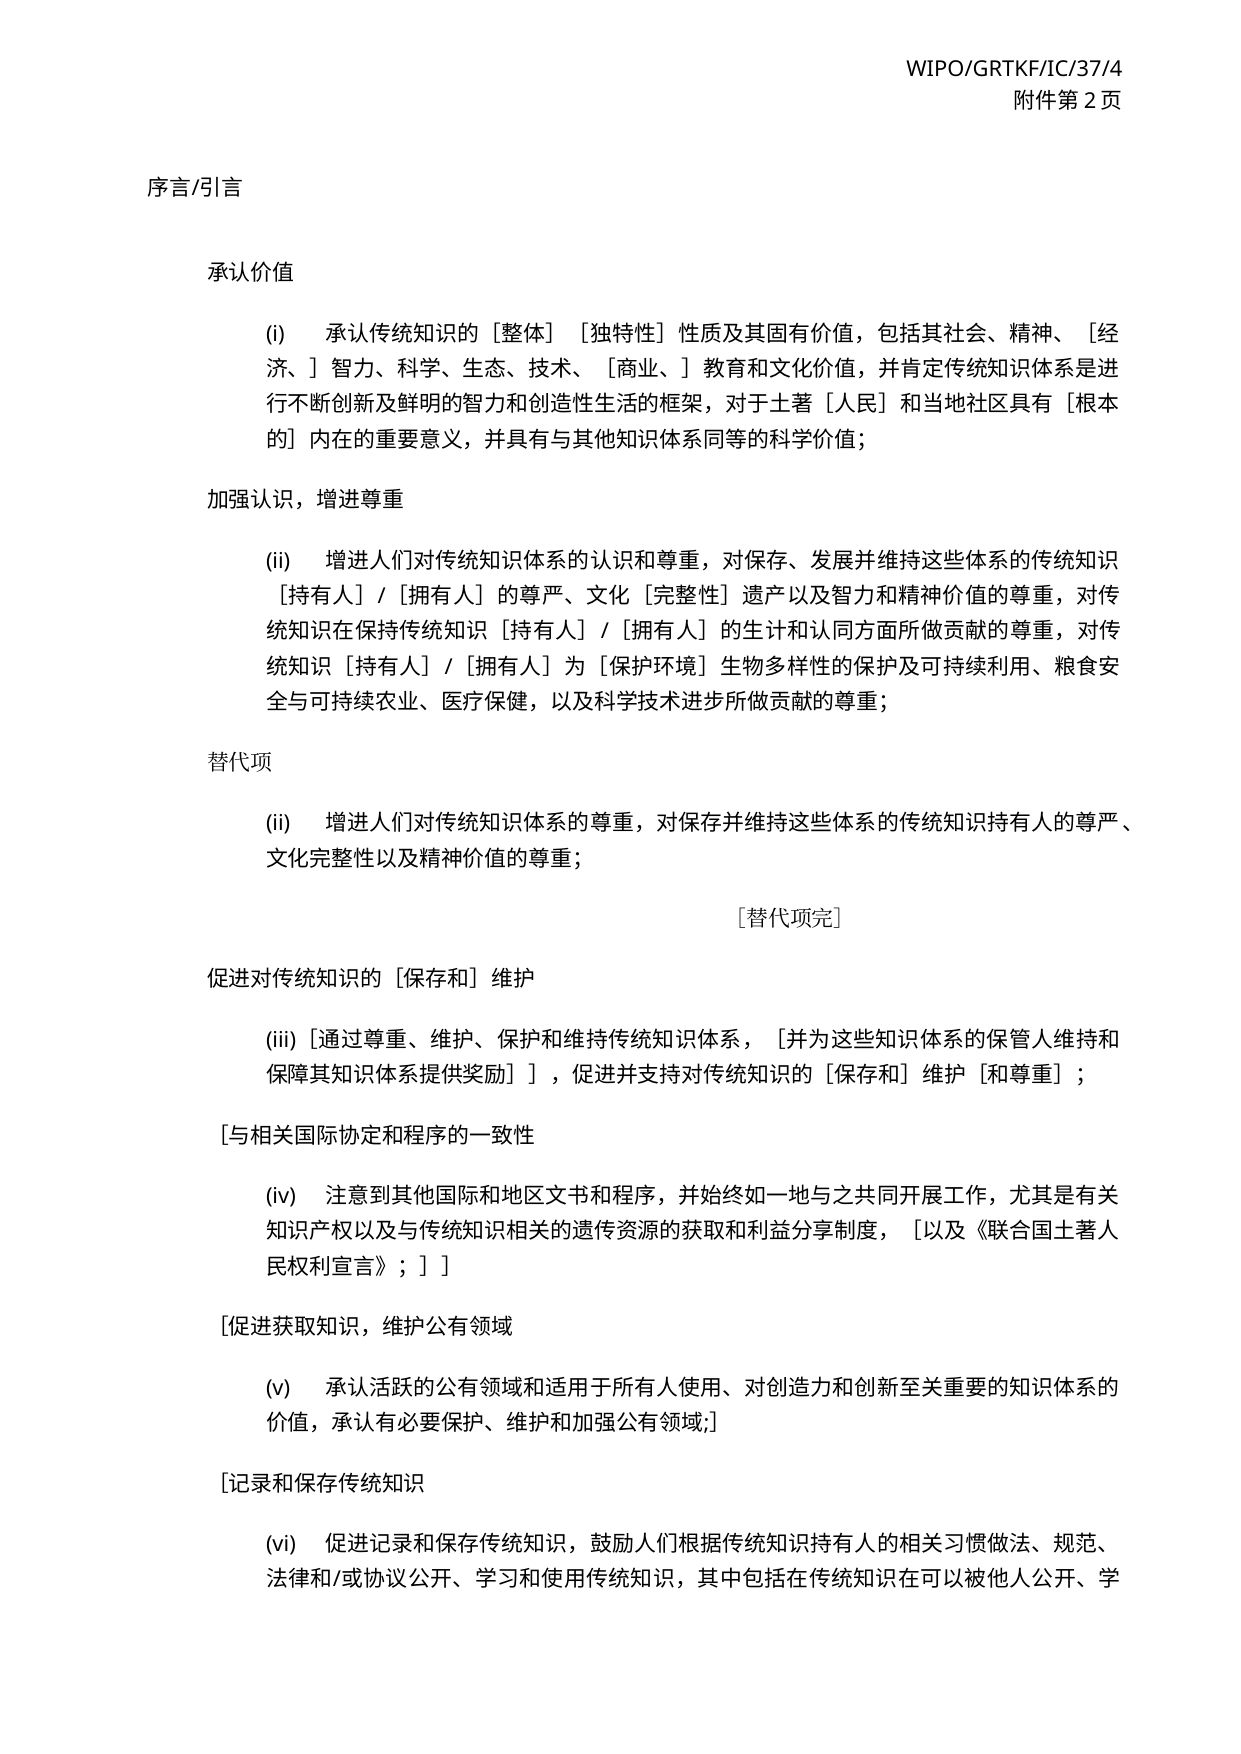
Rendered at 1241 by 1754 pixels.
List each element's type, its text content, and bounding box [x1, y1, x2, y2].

text 加强认识，增进尊重 [207, 478, 1122, 514]
text ［与相关国际协定和程序的一致性 [207, 1114, 1122, 1149]
text (v) 承认活跃的公有领域和适用于所有人使用、对创造力和创新至关重要的知识体系的价值，承认有必要保护、维护和加强公有领域;］ [266, 1366, 1122, 1437]
text 替代项 [207, 741, 1122, 776]
text ［记录和保存传统知识 [207, 1462, 1122, 1497]
text (iv) 注意到其他国际和地区文书和程序，并始终如一地与之共同开展工作，尤其是有关知识产权以及与传统知识相关的遗传资源的获取和利益分享制度，［以及《联合国土著人民权利宣言》；］］ [266, 1174, 1122, 1281]
text (ii) 增进人们对传统知识体系的认识和尊重，对保存、发展并维持这些体系的传统知识［持有人］/［拥有人］的尊严、文化［完整性］遗产以及智力和精神价值的尊重，对传统知识在保持传统知识［持有人］/［拥有人］的生计和认同方面所做贡献的尊重，对传统知识［持有人］/［拥有人］为［保护环境］生物多样性的保护及可持续利用、粮食安全与可持续农业、医疗保健，以及科学技术进步所做贡献的尊重； [266, 539, 1122, 716]
text ［促进获取知识，维护公有领域 [207, 1306, 1122, 1341]
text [266, 1522, 1122, 1593]
text ［替代项完］ [724, 897, 1122, 933]
text (i) 承认传统知识的［整体］［独特性］性质及其固有价值，包括其社会、精神、［经济、］智力、科学、生态、技术、［商业、］教育和文化价值，并肯定传统知识体系是进行不断创新及鲜明的智力和创造性生活的框架，对于土著［人民］和当地社区具有［根本的］内在的重要意义，并具有与其他知识体系同等的科学价值； [266, 312, 1122, 453]
text 承认价值 [207, 251, 1122, 287]
text 促进对传统知识的［保存和］维护 [207, 958, 1122, 993]
text (ii) 增进人们对传统知识体系的尊重，对保存并维持这些体系的传统知识持有人的尊严、文化完整性以及精神价值的尊重； [266, 801, 1122, 872]
text 序言/引言 [148, 166, 1122, 201]
text (iii)［通过尊重、维护、保护和维持传统知识体系，［并为这些知识体系的保管人维持和保障其知识体系提供奖励］］，促进并支持对传统知识的［保存和］维护［和尊重］； [266, 1018, 1122, 1089]
